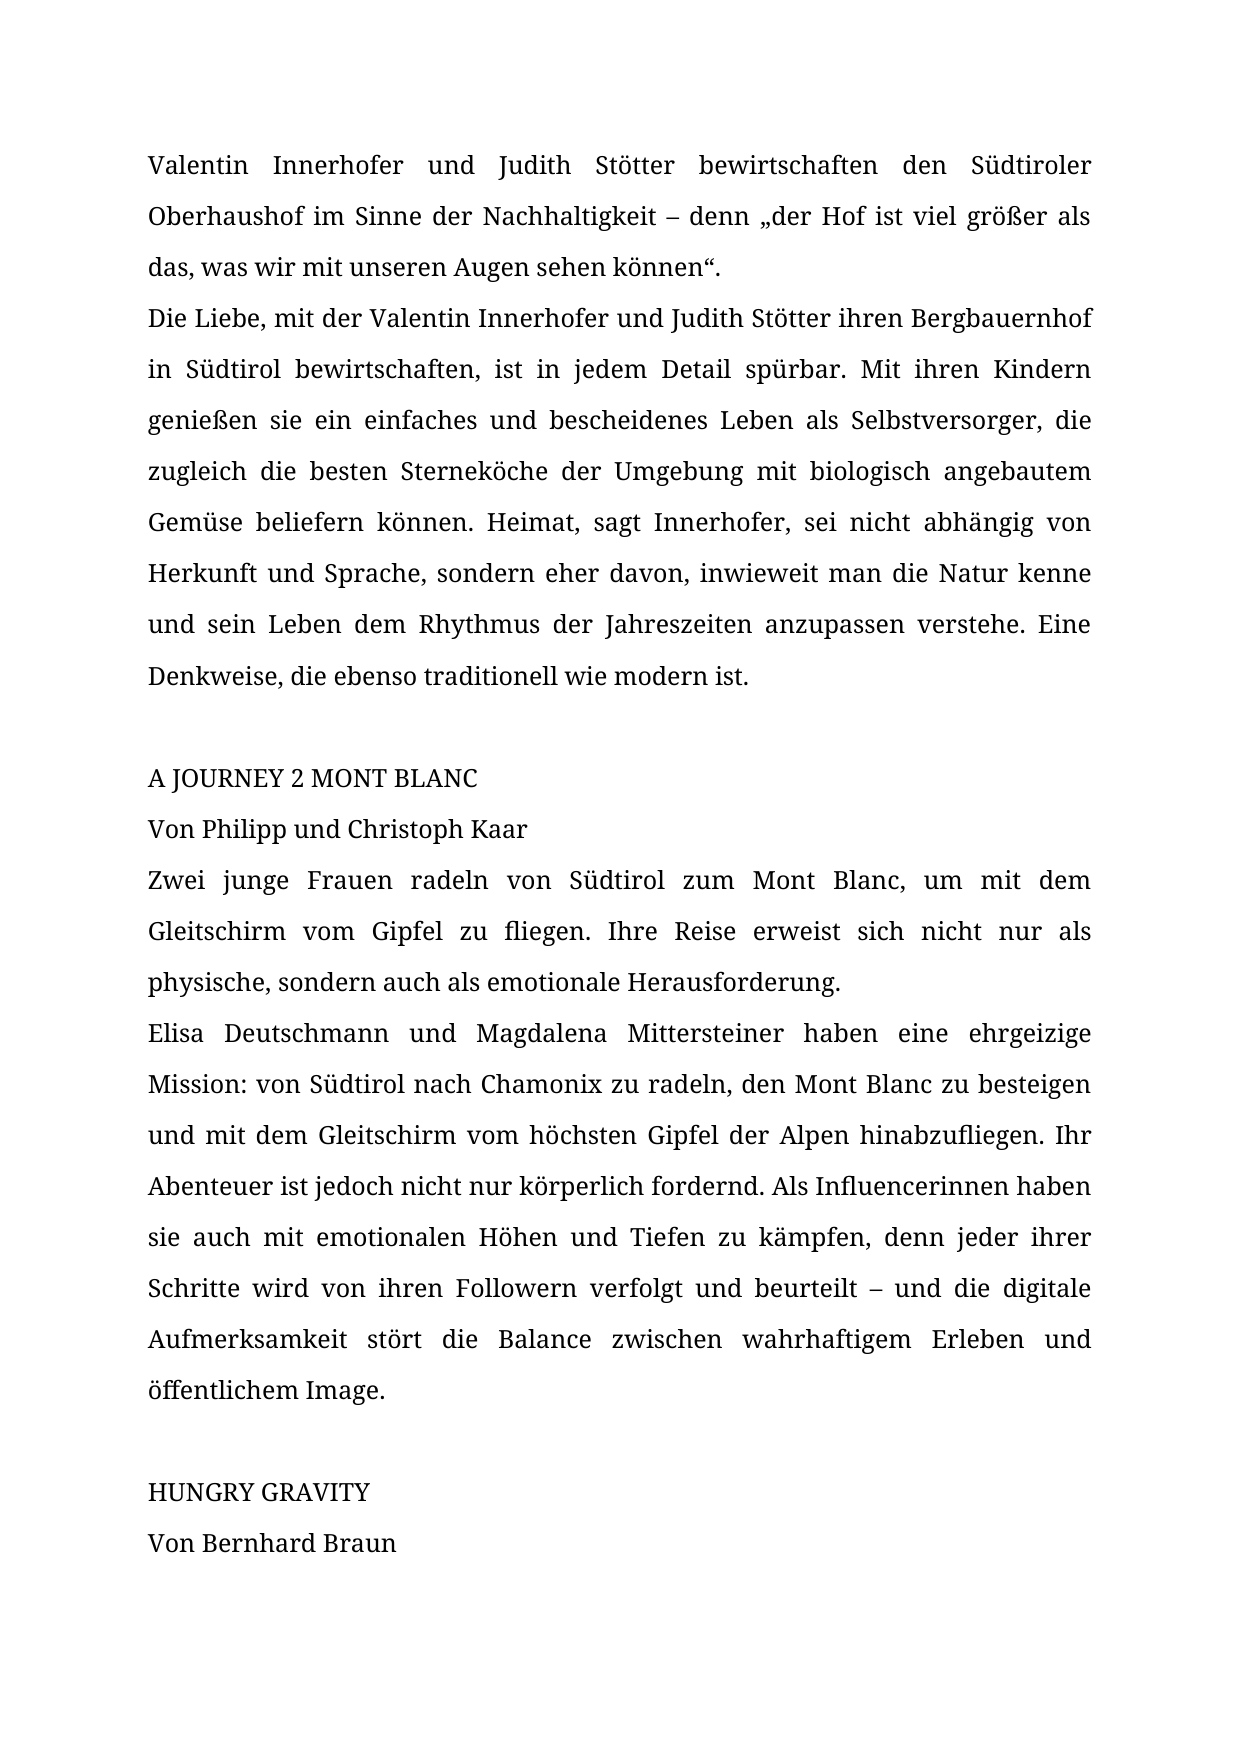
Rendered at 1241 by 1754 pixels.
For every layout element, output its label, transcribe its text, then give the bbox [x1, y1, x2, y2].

text Die Liebe, mit der Valentin Innerhofer und Judith Stötter ihren Bergbauernhof in Südtirol bewirtschaften, ist in jedem Detail spürbar. Mit ihren Kindern genießen sie ein einfaches und bescheidenes Leben als Selbstversorger, die zugleich die besten Sterneköche der Umgebung mit biologisch angebautem Gemüse beliefern können. Heimat, sagt Innerhofer, sei nicht abhängig von Herkunft und Sprache, sondern eher davon, inwieweit man die Natur kenne und sein Leben dem Rhythmus der Jahreszeiten anzupassen verstehe. Eine Denkweise, die ebenso traditionell wie modern ist. [148, 301, 1092, 692]
text Elisa Deutschmann und Magdalena Mittersteiner haben eine ehrgeizige Mission: von Südtirol nach Chamonix zu radeln, den Mont Blanc zu besteigen und mit dem Gleitschirm vom höchsten Gipfel der Alpen hinabzufliegen. Ihr Abenteuer ist jedoch nicht nur körperlich fordernd. Als Influencerinnen haben sie auch mit emotionalen Höhen und Tiefen zu kämpfen, denn jeder ihrer Schritte wird von ihren Followern verfolgt und beurteilt – und die digitale Aufmerksamkeit stört die Balance zwischen wahrhaftigem Erleben und öffentlichem Image. [148, 1015, 1092, 1407]
text Zwei junge Frauen radeln von Südtirol zum Mont Blanc, um mit dem Gleitschirm vom Gipfel zu fliegen. Ihre Reise erweist sich nicht nur als physische, sondern auch als emotionale Herausforderung. [148, 862, 1092, 998]
text Von Bernhard Braun [148, 1526, 1092, 1560]
text Von Philipp und Christoph Kaar [148, 811, 1092, 845]
text HUNGRY GRAVITY [148, 1475, 1092, 1509]
text A JOURNEY 2 MONT BLANC [148, 760, 1092, 794]
text Valentin Innerhofer und Judith Stötter bewirtschaften den Südtiroler Oberhaushof im Sinne der Nachhaltigkeit – denn „der Hof ist viel größer als das, was wir mit unseren Augen sehen können“. [148, 148, 1092, 284]
